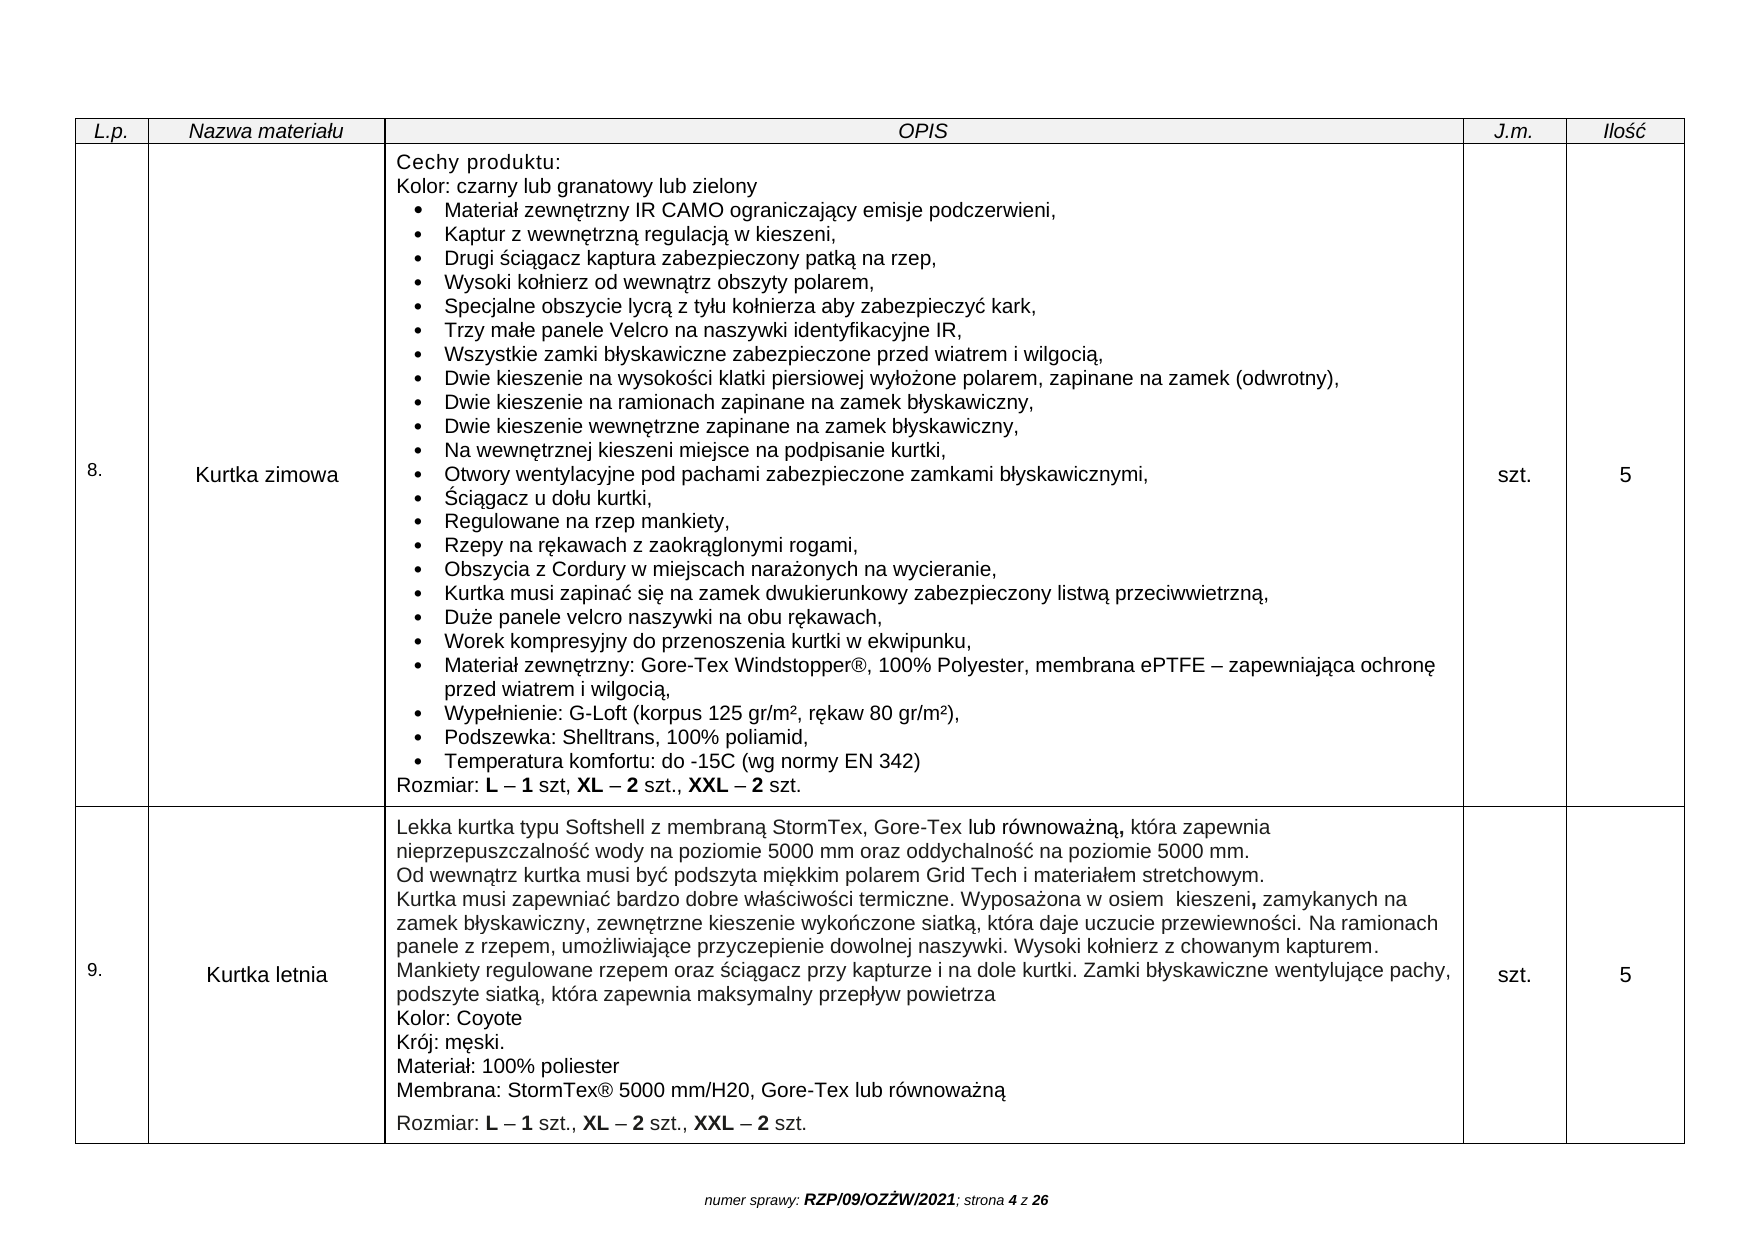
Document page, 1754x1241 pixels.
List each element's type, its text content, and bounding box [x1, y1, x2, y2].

table_header J.m. [1464, 119, 1566, 143]
table_header Ilość [1567, 119, 1684, 143]
table_cell szt. [1464, 807, 1566, 1143]
table_header OPIS [386, 119, 1463, 143]
table_header L.p. [76, 119, 148, 143]
table_cell Lekka kurtka typu Softshell z membraną StormTex, Gore-Tex lub równoważną, która zapewnia nieprzepuszczalność wody na poziomie 5000 mm oraz oddychalność na poziomie 5000 mm. Od wewnątrz kurtka musi być podszyta miękkim polarem Grid Tech i materiałem stretchowym. Kurtka musi zapewniać bardzo dobre właściwości termiczne. Wyposażona w osiem kieszeni, zamykanych na zamek błyskawiczny, zewnętrzne kieszenie wykończone siatką, która daje uczucie przewiewności. Na ramionach panele z rzepem, umożliwiające przyczepienie dowolnej naszywki. Wysoki kołnierz z chowanym kapturem. Mankiety regulowane rzepem oraz ściągacz przy kapturze i na dole kurtki. Zamki błyskawiczne wentylujące pachy, podszyte siatką, która zapewnia maksymalny przepływ powietrza Kolor: Coyote Krój: męski. Materiał: 100% poliester Membrana: StormTex® 5000 mm/H20, Gore-Tex lub równoważną Rozmiar: L – 1 szt., XL – 2 szt., XXL – 2 szt. [386, 807, 1463, 1143]
table_cell 5 [1567, 144, 1684, 806]
table_cell Kurtka zimowa [149, 144, 384, 806]
table_cell [76, 807, 148, 1143]
table_cell Cechy produktu: Kolor: czarny lub granatowy lub zielony Materiał zewnętrzny IR CAMO ograniczający emisje podczerwieni, Kaptur z wewnętrzną regulacją w kieszeni, Drugi ściągacz kaptura zabezpieczony patką na rzep, Wysoki kołnierz od wewnątrz obszyty polarem, Specjalne obszycie lycrą z tyłu kołnierza aby zabezpieczyć kark, Trzy małe panele Velcro na naszywki identyfikacyjne IR, Wszystkie zamki błyskawiczne zabezpieczone przed wiatrem i wilgocią, Dwie kieszenie na wysokości klatki piersiowej wyłożone polarem, zapinane na zamek (odwrotny), Dwie kieszenie na ramionach zapinane na zamek błyskawiczny, Dwie kieszenie wewnętrzne zapinane na zamek błyskawiczny, Na wewnętrznej kieszeni miejsce na podpisanie kurtki, Otwory wentylacyjne pod pachami zabezpieczone zamkami błyskawicznymi, Ściągacz u dołu kurtki, Regulowane na rzep mankiety, Rzepy na rękawach z zaokrąglonymi rogami, Obszycia z Cordury w miejscach narażonych na wycieranie, Kurtka musi zapinać się na zamek dwukierunkowy zabezpieczony listwą przeciwwietrzną, Duże panele velcro naszywki na obu rękawach, Worek kompresyjny do przenoszenia kurtki w ekwipunku, Materiał zewnętrzny: Gore-Tex Windstopper®, 100% Polyester, membrana ePTFE – zapewniająca ochronę przed wiatrem i wilgocią, Wypełnienie: G-Loft (korpus 125 gr/m², rękaw 80 gr/m²), Podszewka: Shelltrans, 100% poliamid, Temperatura komfortu: do -15C (wg normy EN 342) Rozmiar: L – 1 szt, XL – 2 szt., XXL – 2 szt. [386, 144, 1463, 806]
table_cell szt. [1464, 144, 1566, 806]
table_cell Kurtka letnia [149, 807, 384, 1143]
table_cell [76, 144, 148, 806]
table_header Nazwa materiału [149, 119, 384, 143]
table_cell 5 [1567, 807, 1684, 1143]
